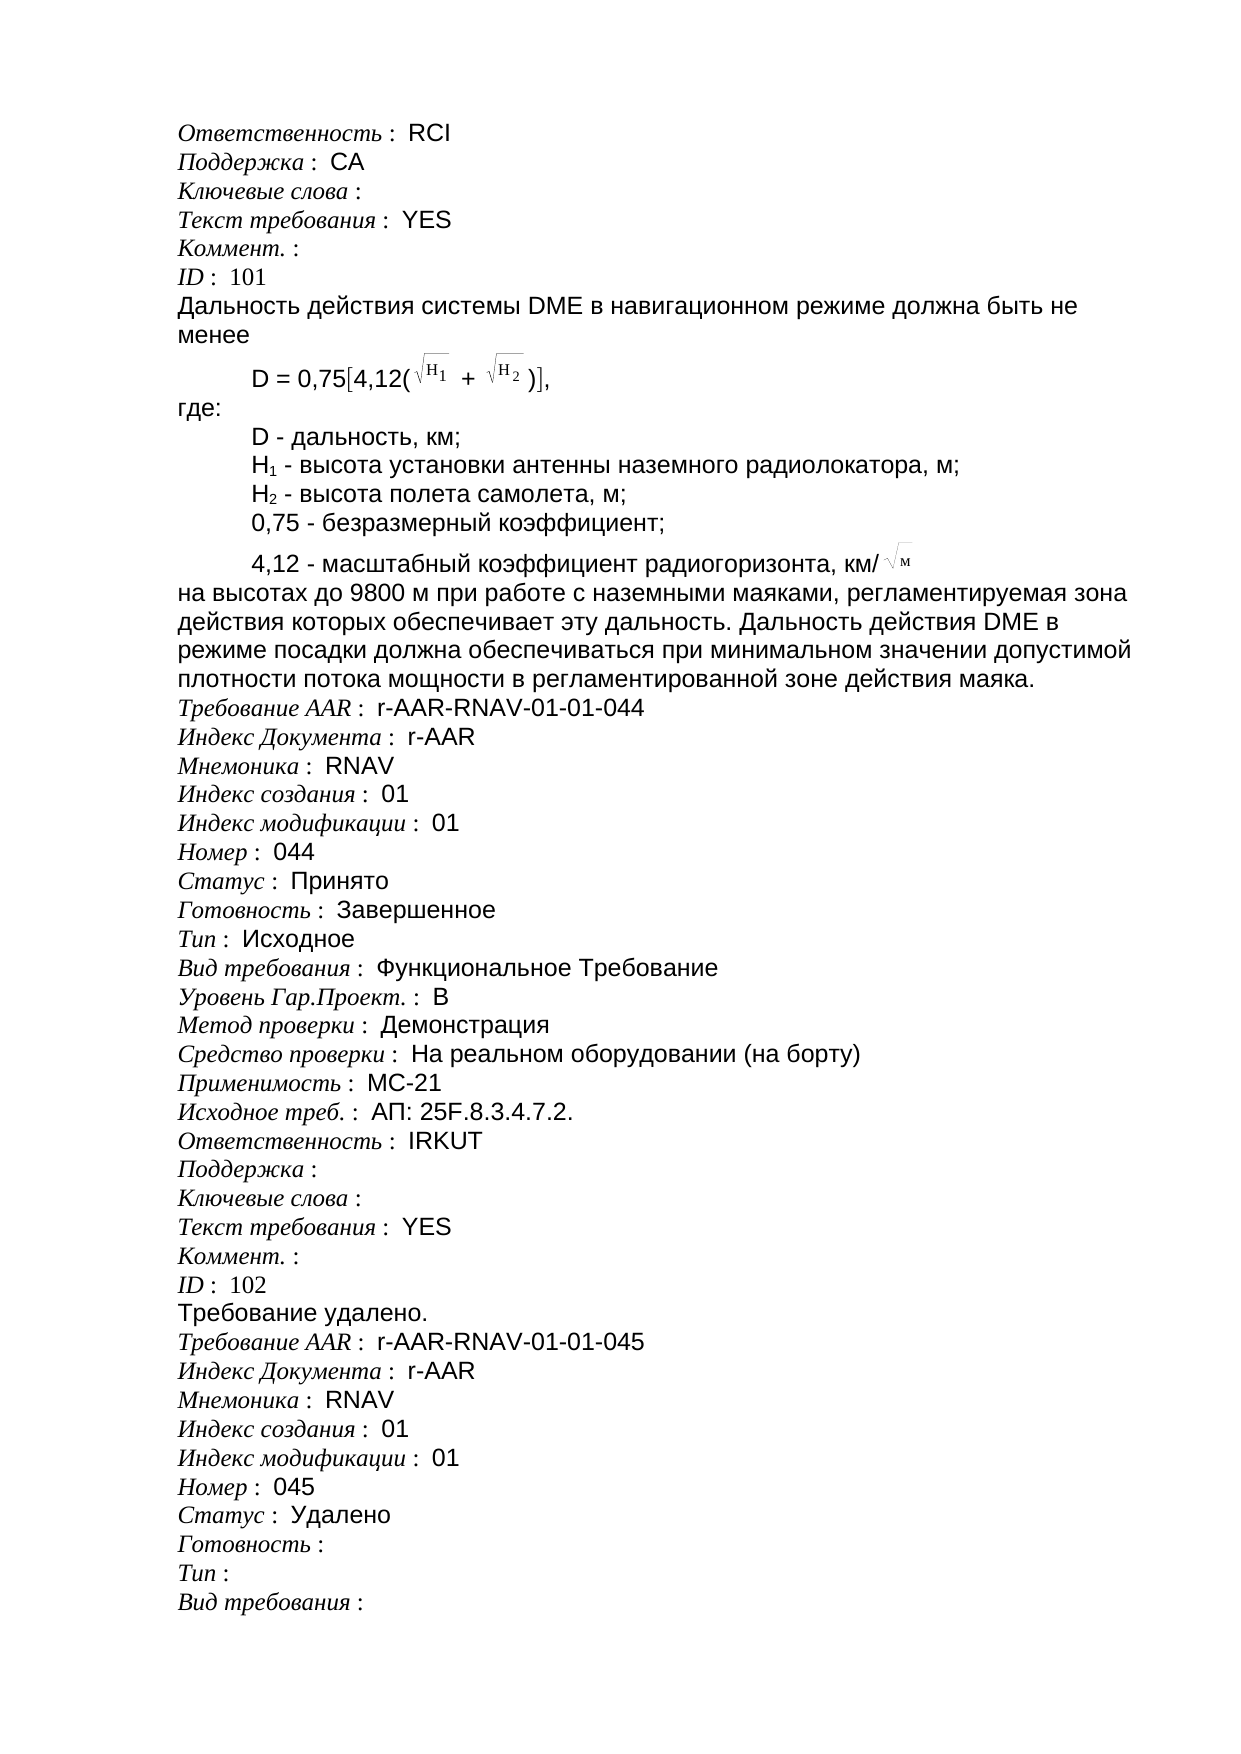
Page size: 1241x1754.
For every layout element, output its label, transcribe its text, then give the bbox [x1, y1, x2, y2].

text Готовность : [177, 1529, 1152, 1558]
text Коммент. : [177, 1241, 1152, 1270]
text Индекс модификации : 01 [177, 1443, 1152, 1471]
text Коммент. : [177, 233, 1152, 262]
text Индекс создания : 01 [177, 779, 1152, 808]
text Ответственность : RCI [177, 118, 1152, 147]
text Мнемоника : RNAV [177, 751, 1152, 779]
text ID : 101 [177, 262, 1152, 291]
text Поддержка : [177, 1154, 1152, 1183]
text Требование AAR : r-AAR-RNAV-01-01-045 [177, 1327, 1152, 1356]
text Номер : 045 [177, 1471, 1152, 1500]
text Индекс Документа : r-AAR [177, 722, 1152, 751]
text Статус : Принято [177, 866, 1152, 895]
text Текст требования : YES [177, 204, 1152, 233]
text Поддержка : CA [177, 147, 1152, 176]
text Метод проверки : Демонстрация [177, 1010, 1152, 1039]
text Текст требования : YES [177, 1212, 1152, 1241]
text Ответственность : IRKUT [177, 1126, 1152, 1154]
text Ключевые слова : [177, 1183, 1152, 1212]
text Тип : Исходное [177, 924, 1152, 953]
text Требование AAR : r-AAR-RNAV-01-01-044 [177, 693, 1152, 722]
text Индекс Документа : r-AAR [177, 1356, 1152, 1385]
text Номер : 044 [177, 837, 1152, 866]
text Применимость : MC-21 [177, 1068, 1152, 1097]
text Статус : Удалено [177, 1500, 1152, 1529]
text Требование удалено. [177, 1298, 1152, 1327]
text Средство проверки : На реальном оборудовании (на борту) [177, 1039, 1152, 1068]
text Ключевые слова : [177, 176, 1152, 204]
text Вид требования : [177, 1587, 1152, 1615]
text Дальность действия системы DME в навигационном режиме должна быть не менее D = 0,754,12( + ), где: D - дальность, км; H1 - высота установки антенны наземного радиолокатора, м; H2 - высота полета самолета, м; 0,75 - безразмерный коэффициент; 4,12 - масштабный коэффициент радиогоризонта, км/ на высотах до при работе с наземными маяками, регламентируемая зона действия которых обеспечивает эту дальность. Дальность действия DME в режиме посадки должна обеспечиваться при минимальном значении допустимой плотности потока мощности в регламентированной зоне действия маяка. [177, 291, 1152, 693]
text Индекс создания : 01 [177, 1414, 1152, 1443]
text Исходное треб. : АП: .8.3.4.7.2. [177, 1097, 1152, 1126]
text Вид требования : Функциональное Требование [177, 953, 1152, 981]
text Готовность : Завершенное [177, 895, 1152, 924]
text ID : 102 [177, 1270, 1152, 1298]
text Индекс модификации : 01 [177, 808, 1152, 837]
text Тип : [177, 1558, 1152, 1587]
text Уровень Гар.Проект. : B [177, 981, 1152, 1010]
text Мнемоника : RNAV [177, 1385, 1152, 1414]
